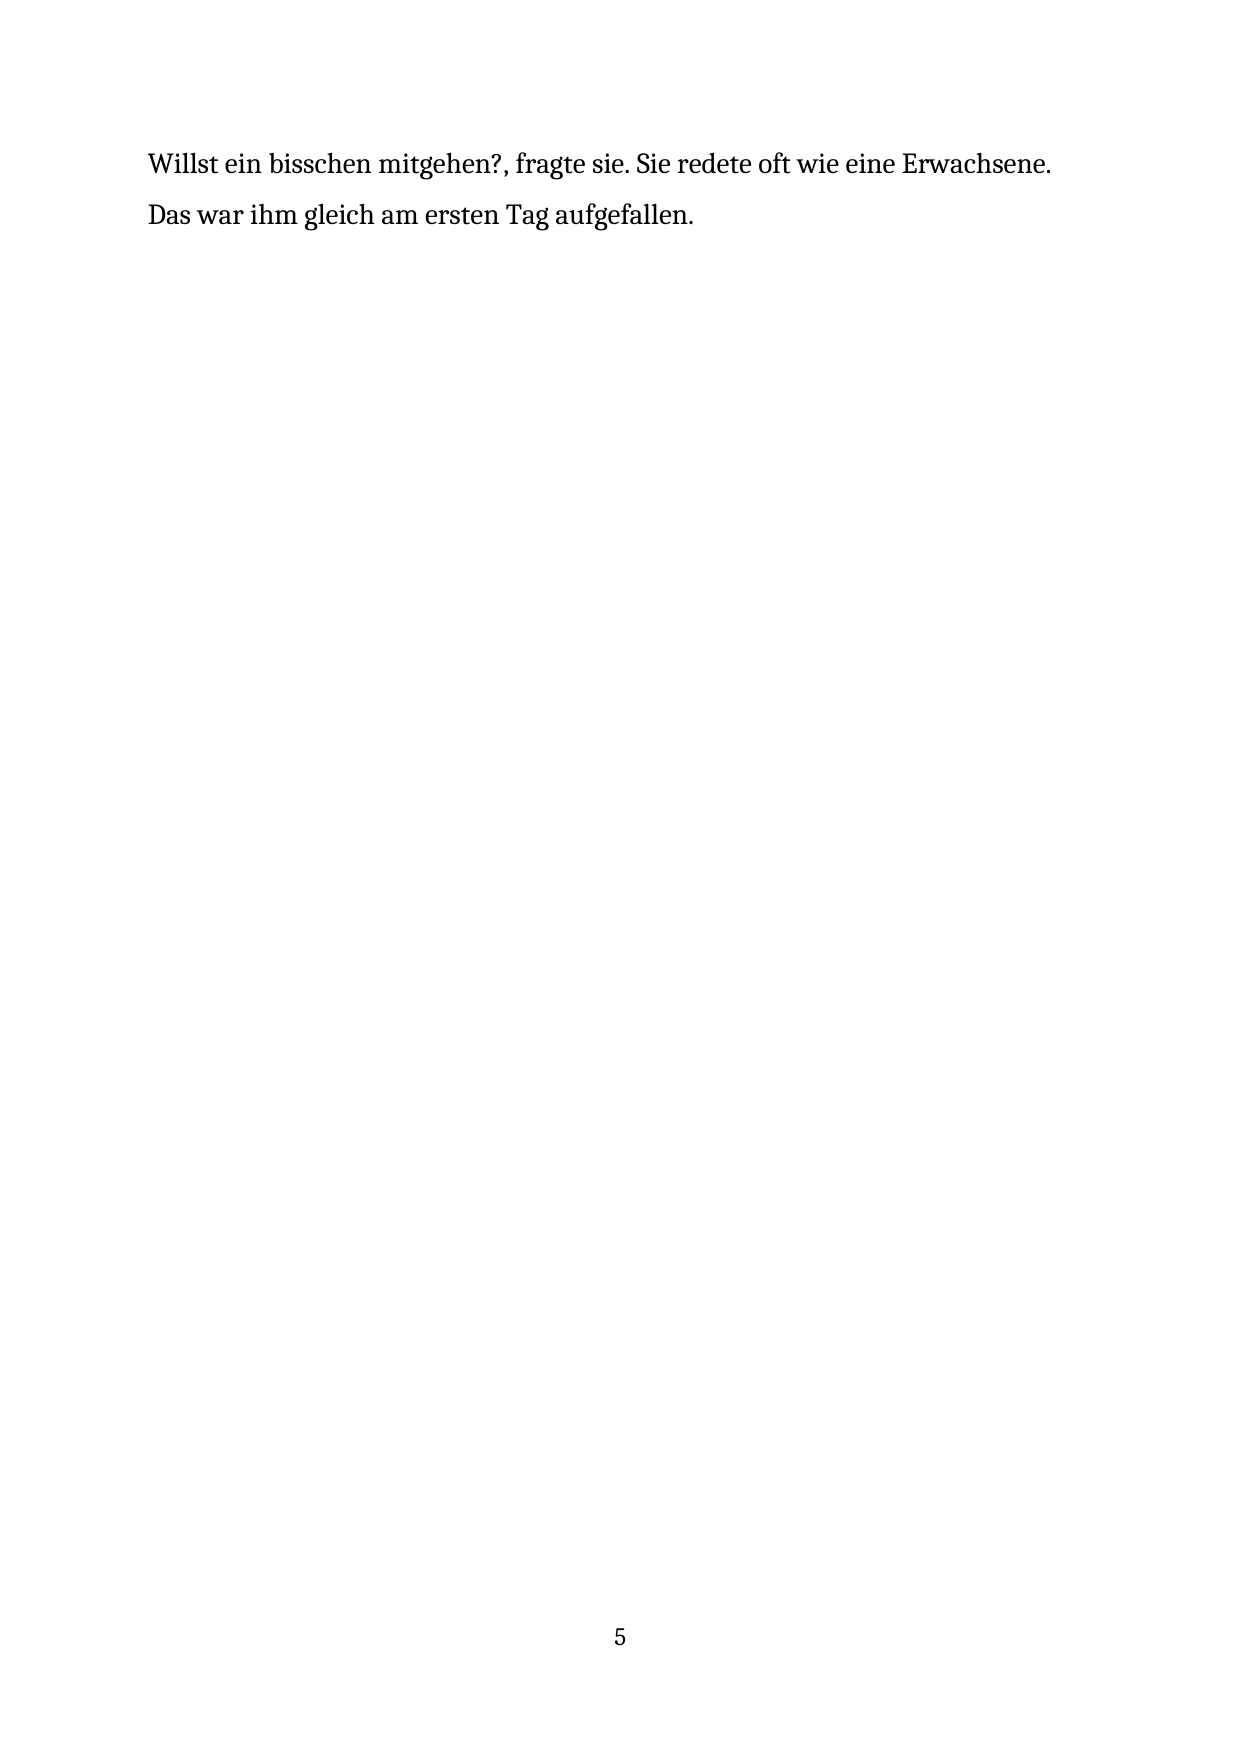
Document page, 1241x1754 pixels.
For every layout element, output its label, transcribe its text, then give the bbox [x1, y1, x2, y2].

text Willst ein bisschen mitgehen?, fragte sie. Sie redete oft wie eine Erwachsene. Das war ihm gleich am ersten Tag aufgefallen. [148, 148, 1093, 231]
